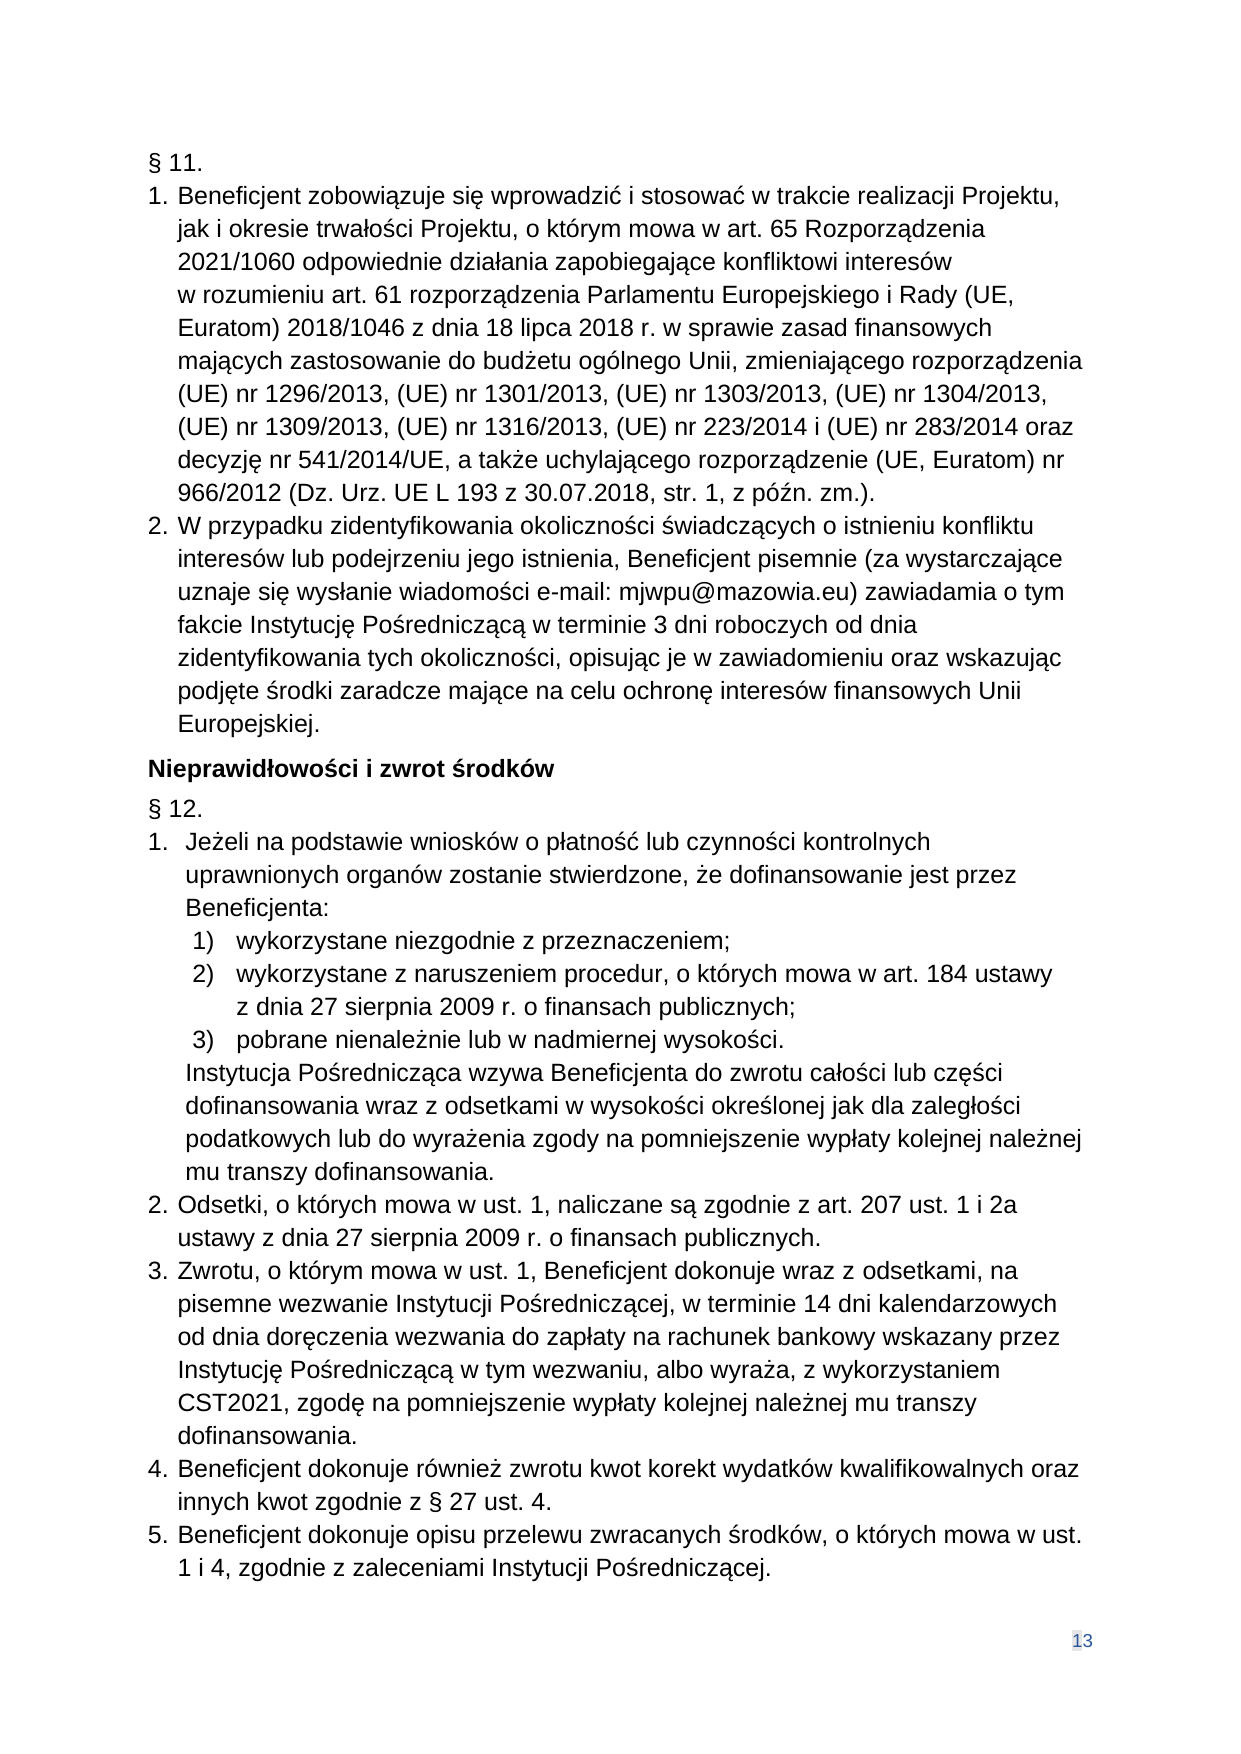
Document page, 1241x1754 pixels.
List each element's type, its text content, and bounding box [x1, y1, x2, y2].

subtitle § 11. [148, 148, 1093, 176]
subtitle Nieprawidłowości i zwrot środków [148, 754, 1093, 783]
list Jeżeli na podstawie wniosków o płatność lub czynności kontrolnych uprawnionych organów zostanie stwierdzone, że dofinansowanie jest przez Beneficjenta: [148, 827, 1093, 922]
list Beneficjent zobowiązuje się wprowadzić i stosować w trakcie realizacji Projektu, jak i okresie trwałości Projektu, o którym mowa w art. 65 Rozporządzenia 2021/1060 odpowiednie działania zapobiegające konfliktowi interesów w rozumieniu art. 61 rozporządzenia Parlamentu Europejskiego i Rady (UE, Euratom) 2018/1046 z dnia 18 lipca 2018 r. w sprawie zasad finansowych mających zastosowanie do budżetu ogólnego Unii, zmieniającego rozporządzenia (UE) nr 1296/2013, (UE) nr 1301/2013, (UE) nr 1303/2013, (UE) nr 1304/2013, (UE) nr 1309/2013, (UE) nr 1316/2013, (UE) nr 223/2014 i (UE) nr 283/2014 oraz decyzję nr 541/2014/UE, a także uchylającego rozporządzenie (UE, Euratom) nr 966/2012 (Dz. Urz. UE L 193 z 30.07.2018, str. 1, z późn. zm.). [148, 181, 1093, 507]
list Odsetki, o których mowa w ust. 1, naliczane są zgodnie z art. 207 ust. 1 i 2a ustawy z dnia 27 sierpnia 2009 r. o finansach publicznych. [148, 1190, 1093, 1252]
subtitle § 12. [148, 794, 1093, 822]
list pobrane nienależnie lub w nadmiernej wysokości. [192, 1025, 1093, 1054]
list wykorzystane z naruszeniem procedur, o których mowa w art. 184 ustawy z dnia 27 sierpnia 2009 r. o finansach publicznych; [192, 959, 1093, 1021]
list wykorzystane niezgodnie z przeznaczeniem; [192, 926, 1093, 954]
list W przypadku zidentyfikowania okoliczności świadczących o istnieniu konfliktu interesów lub podejrzeniu jego istnienia, Beneficjent pisemnie (za wystarczające uznaje się wysłanie wiadomości e-mail: mjwpu@mazowia.eu) zawiadamia o tym fakcie Instytucję Pośredniczącą w terminie 3 dni roboczych od dnia zidentyfikowania tych okoliczności, opisując je w zawiadomieniu oraz wskazując podjęte środki zaradcze mające na celu ochronę interesów finansowych Unii Europejskiej. [148, 511, 1093, 738]
list Beneficjent dokonuje opisu przelewu zwracanych środków, o których mowa w ust. 1 i 4, zgodnie z zaleceniami Instytucji Pośredniczącej. [148, 1520, 1093, 1582]
list Instytucja Pośrednicząca wzywa Beneficjenta do zwrotu całości lub części dofinansowania wraz z odsetkami w wysokości określonej jak dla zaległości podatkowych lub do wyrażenia zgody na pomniejszenie wypłaty kolejnej należnej mu transzy dofinansowania. [185, 1058, 1093, 1186]
list Beneficjent dokonuje również zwrotu kwot korekt wydatków kwalifikowalnych oraz innych kwot zgodnie z § 27 ust. 4. [148, 1454, 1093, 1516]
list Zwrotu, o którym mowa w ust. 1, Beneficjent dokonuje wraz z odsetkami, na pisemne wezwanie Instytucji Pośredniczącej, w terminie 14 dni kalendarzowych od dnia doręczenia wezwania do zapłaty na rachunek bankowy wskazany przez Instytucję Pośredniczącą w tym wezwaniu, albo wyraża, z wykorzystaniem CST2021, zgodę na pomniejszenie wypłaty kolejnej należnej mu transzy dofinansowania. [148, 1256, 1093, 1450]
